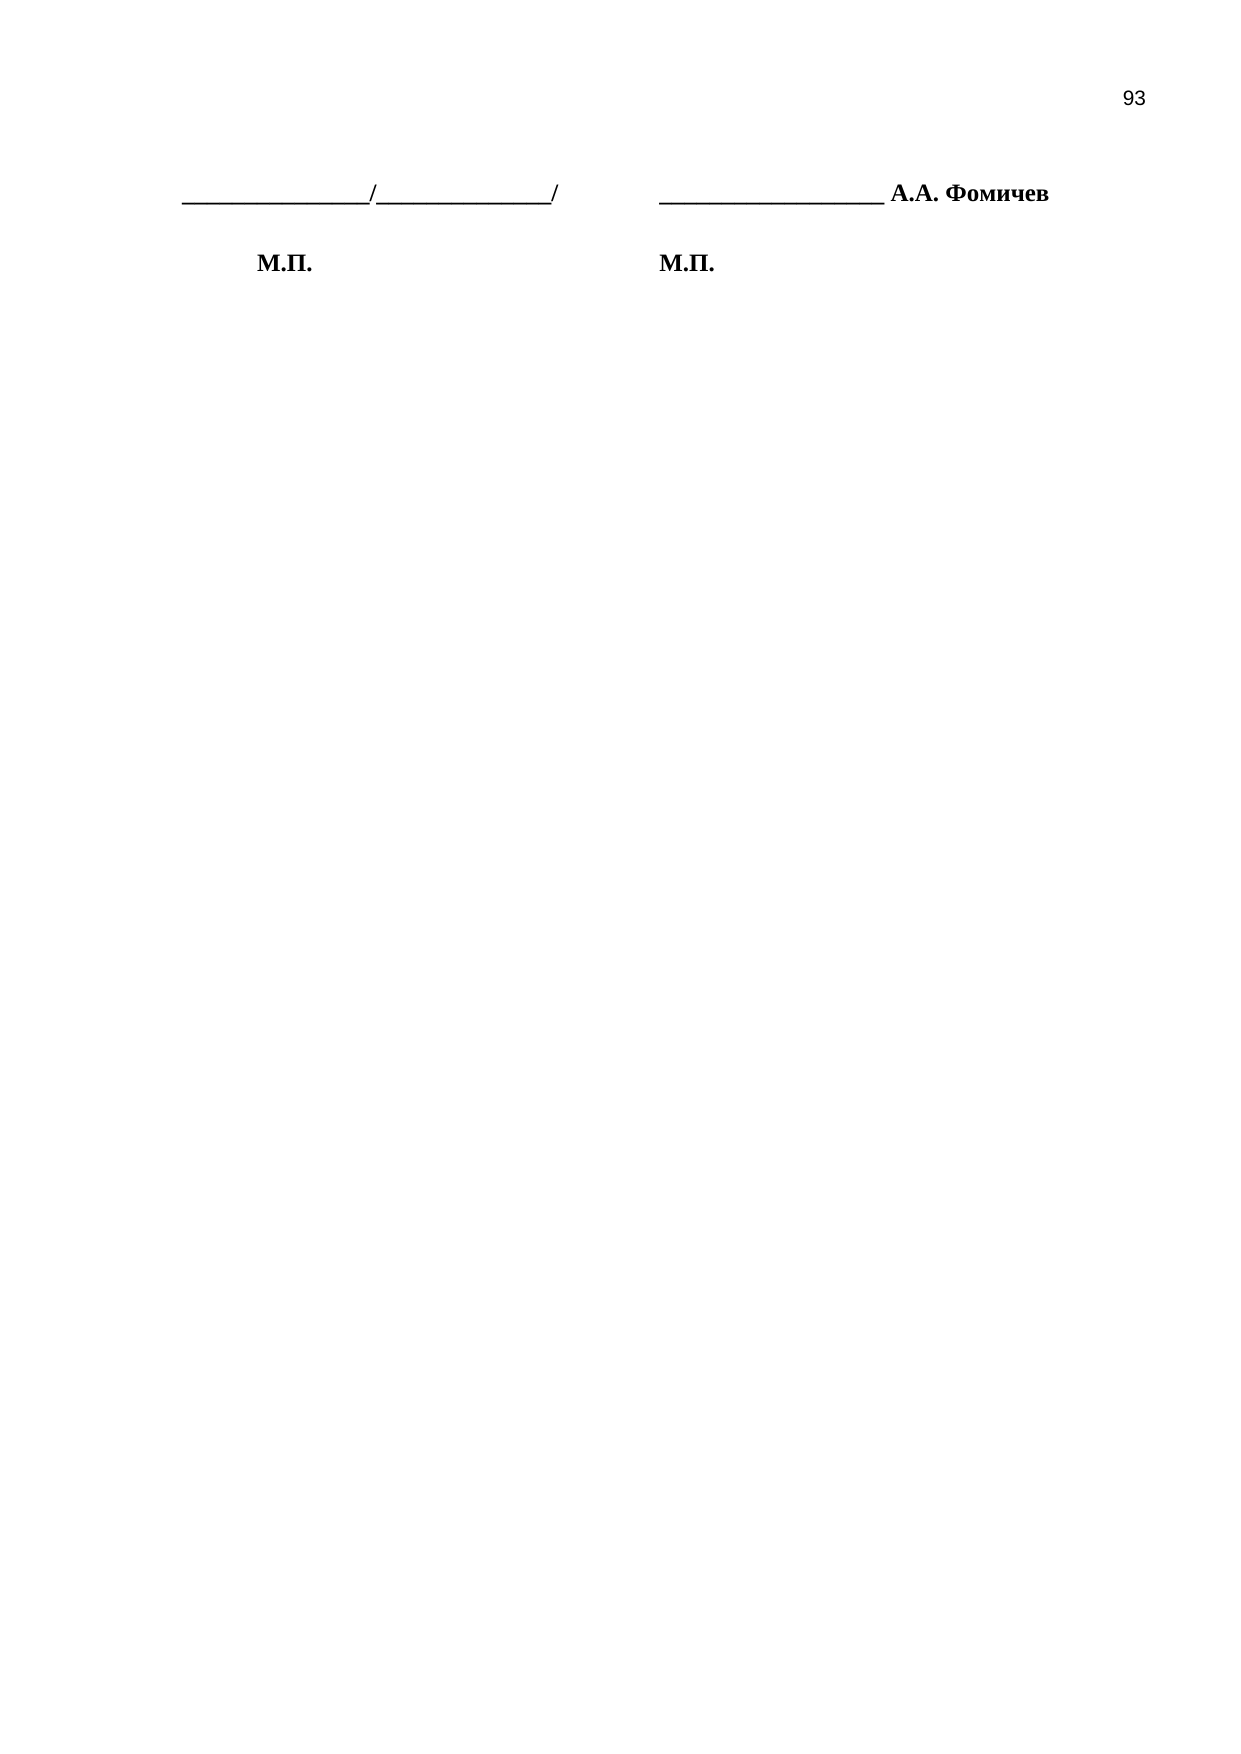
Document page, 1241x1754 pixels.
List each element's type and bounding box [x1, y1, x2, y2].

table_cell [171, 142, 573, 283]
table_cell [573, 142, 1192, 283]
